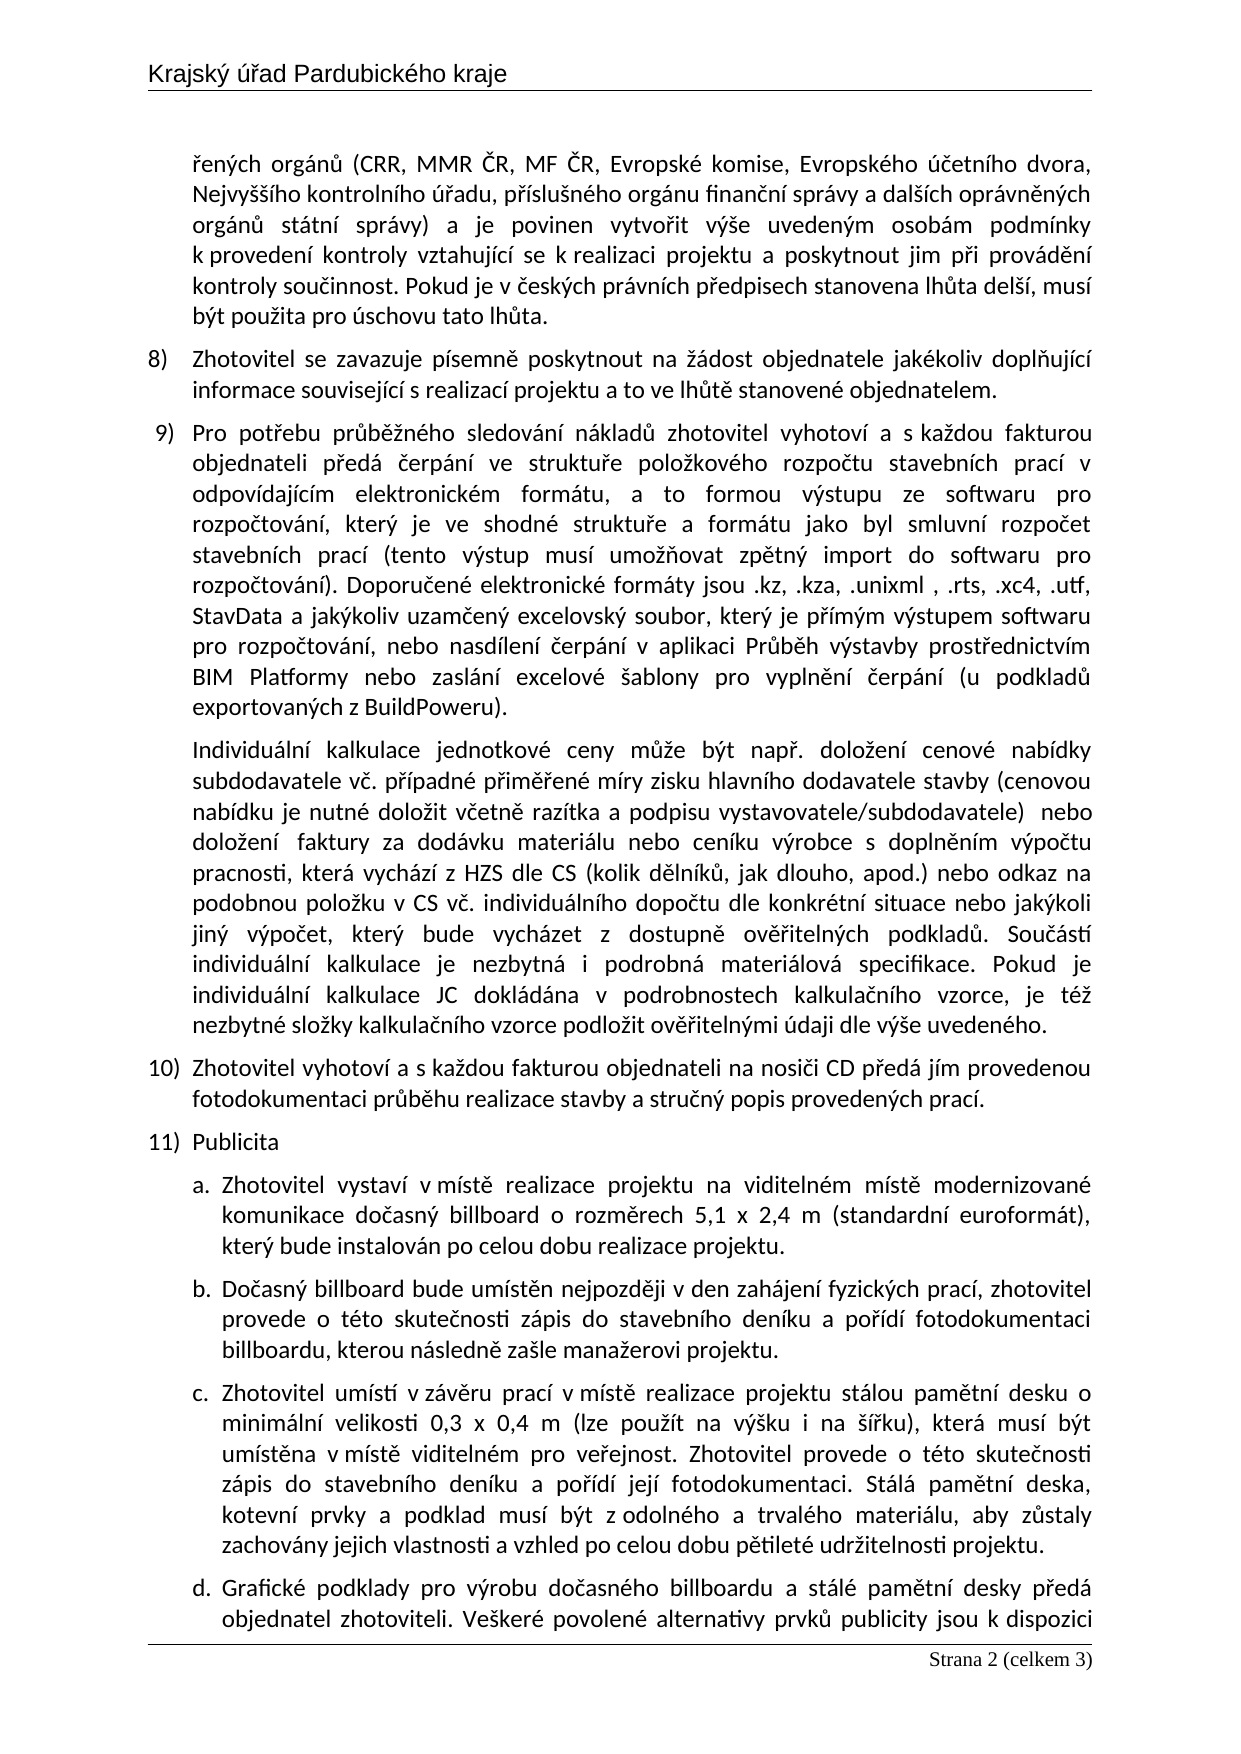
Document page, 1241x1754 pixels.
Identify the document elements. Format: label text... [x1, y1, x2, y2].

list Zhotovitel se zavazuje písemně poskytnout na žádost objednatele jakékoliv doplňující informace související s realizací projektu a to ve lhůtě stanovené objednatelem. [148, 343, 1092, 404]
list Publicita [148, 1126, 1092, 1156]
list Zhotovitel vystaví v místě realizace projektu na viditelném místě modernizované komunikace dočasný billboard o rozměrech 5,1 x 2,4 m (standardní euroformát), který bude instalován po celou dobu realizace projektu. [192, 1169, 1092, 1260]
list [148, 148, 1092, 331]
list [192, 1573, 1092, 1634]
list Zhotovitel vyhotoví a s každou fakturou objednateli na nosiči CD předá jím provedenou fotodokumentaci průběhu realizace stavby a stručný popis provedených prací. [148, 1052, 1092, 1113]
list Pro potřebu průběžného sledování nákladů zhotovitel vyhotoví a s každou fakturou objednateli předá čerpání ve struktuře položkového rozpočtu stavebních prací v odpovídajícím elektronickém formátu, a to formou výstupu ze softwaru pro rozpočtování, který je ve shodné struktuře a formátu jako byl smluvní rozpočet stavebních prací (tento výstup musí umožňovat zpětný import do softwaru pro rozpočtování). Doporučené elektronické formáty jsou .kz, .kza, .unixml , .rts, .xc4, .utf, StavData a jakýkoliv uzamčený excelovský soubor, který je přímým výstupem softwaru pro rozpočtování, nebo nasdílení čerpání v aplikaci Průběh výstavby prostřednictvím BIM Platformy nebo zaslání excelové šablony pro vyplnění čerpání (u podkladů exportovaných z BuildPoweru). [154, 417, 1092, 722]
list Zhotovitel umístí v závěru prací v místě realizace projektu stálou pamětní desku o minimální velikosti 0,3 x 0,4 m (lze použít na výšku i na šířku), která musí být umístěna v místě viditelném pro veřejnost. Zhotovitel provede o této skutečnosti zápis do stavebního deníku a pořídí její fotodokumentaci. Stálá pamětní deska, kotevní prvky a podklad musí být z odolného a trvalého materiálu, aby zůstaly zachovány jejich vlastnosti a vzhled po celou dobu pětileté udržitelnosti projektu. [192, 1377, 1092, 1560]
list Dočasný billboard bude umístěn nejpozději v den zahájení fyzických prací, zhotovitel provede o této skutečnosti zápis do stavebního deníku a pořídí fotodokumentaci billboardu, kterou následně zašle manažerovi projektu. [192, 1273, 1092, 1364]
list Individuální kalkulace jednotkové ceny může být např. doložení cenové nabídky subdodavatele vč. případné přiměřené míry zisku hlavního dodavatele stavby (cenovou nabídku je nutné doložit včetně razítka a podpisu vystavovatele/subdodavatele) nebo doložení faktury za dodávku materiálu nebo ceníku výrobce s doplněním výpočtu pracnosti, která vychází z HZS dle CS (kolik dělníků, jak dlouho, apod.) nebo odkaz na podobnou položku v CS vč. individuálního dopočtu dle konkrétní situace nebo jakýkoli jiný výpočet, který bude vycházet z dostupně ověřitelných podkladů. Součástí individuální kalkulace je nezbytná i podrobná materiálová specifikace. Pokud je individuální kalkulace JC dokládána v podrobnostech kalkulačního vzorce, je též nezbytné složky kalkulačního vzorce podložit ověřitelnými údaji dle výše uvedeného. [192, 734, 1092, 1040]
